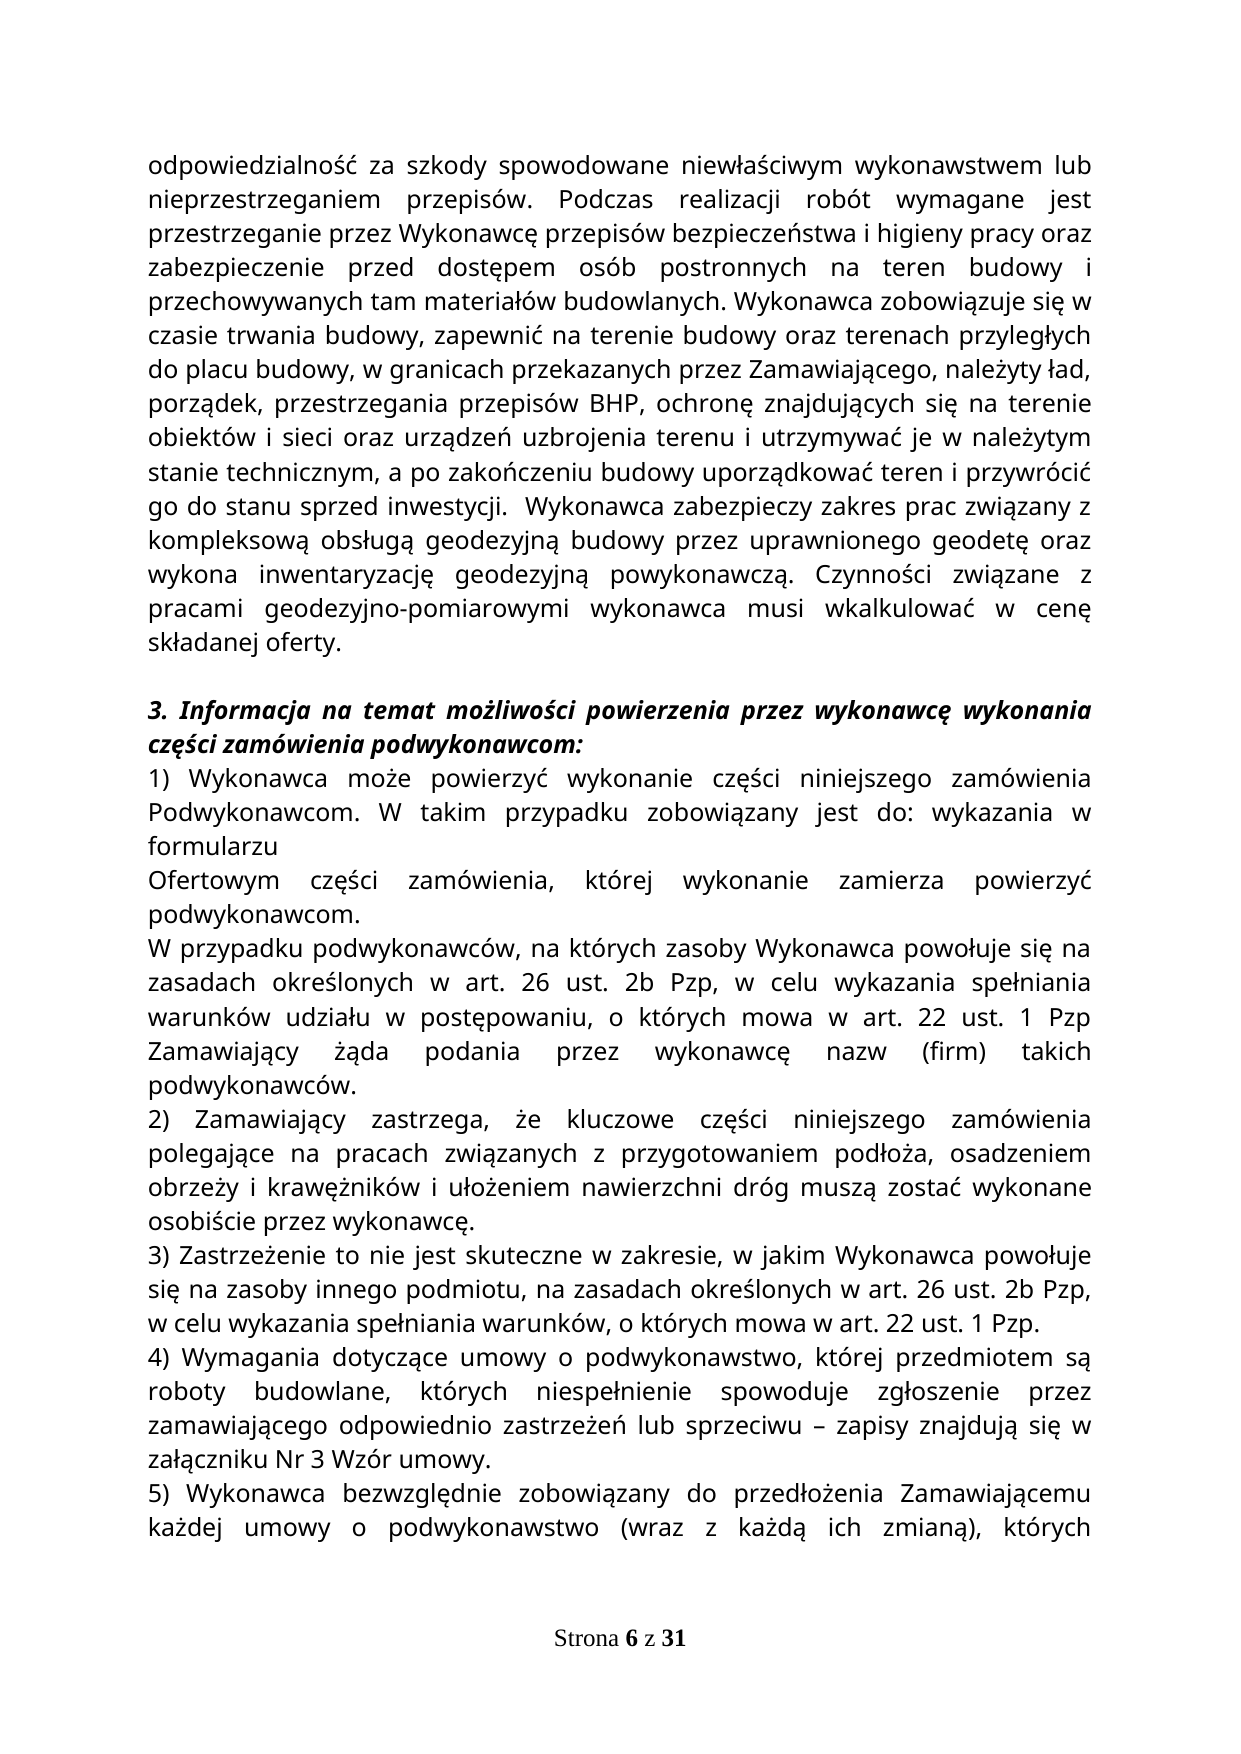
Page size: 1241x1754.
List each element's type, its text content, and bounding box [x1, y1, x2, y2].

text W przypadku podwykonawców, na których zasoby Wykonawca powołuje się na zasadach określonych w art. 26 ust. 2b Pzp, w celu wykazania spełniania warunków udziału w postępowaniu, o których mowa w art. 22 ust. 1 Pzp Zamawiający żąda podania przez wykonawcę nazw (firm) takich podwykonawców. [148, 931, 1093, 1101]
text 3. Informacja na temat możliwości powierzenia przez wykonawcę wykonania części zamówienia podwykonawcom: [148, 693, 1093, 761]
text 3) Zastrzeżenie to nie jest skuteczne w zakresie, w jakim Wykonawca powołuje się na zasoby innego podmiotu, na zasadach określonych w art. 26 ust. 2b Pzp, w celu wykazania spełniania warunków, o których mowa w art. 22 ust. 1 Pzp. [148, 1238, 1093, 1340]
text Ofertowym części zamówienia, której wykonanie zamierza powierzyć podwykonawcom. [148, 863, 1093, 931]
text 1) Wykonawca może powierzyć wykonanie części niniejszego zamówienia Podwykonawcom. W takim przypadku zobowiązany jest do: wykazania w formularzu [148, 761, 1093, 863]
text 2) Zamawiający zastrzega, że kluczowe części niniejszego zamówienia polegające na pracach związanych z przygotowaniem podłoża, osadzeniem obrzeży i krawężników i ułożeniem nawierzchni dróg muszą zostać wykonane osobiście przez wykonawcę. [148, 1101, 1093, 1238]
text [148, 1476, 1093, 1544]
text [148, 148, 1093, 658]
text 4) Wymagania dotyczące umowy o podwykonawstwo, której przedmiotem są roboty budowlane, których niespełnienie spowoduje zgłoszenie przez zamawiającego odpowiednio zastrzeżeń lub sprzeciwu – zapisy znajdują się w załączniku Nr 3 Wzór umowy. [148, 1340, 1093, 1476]
